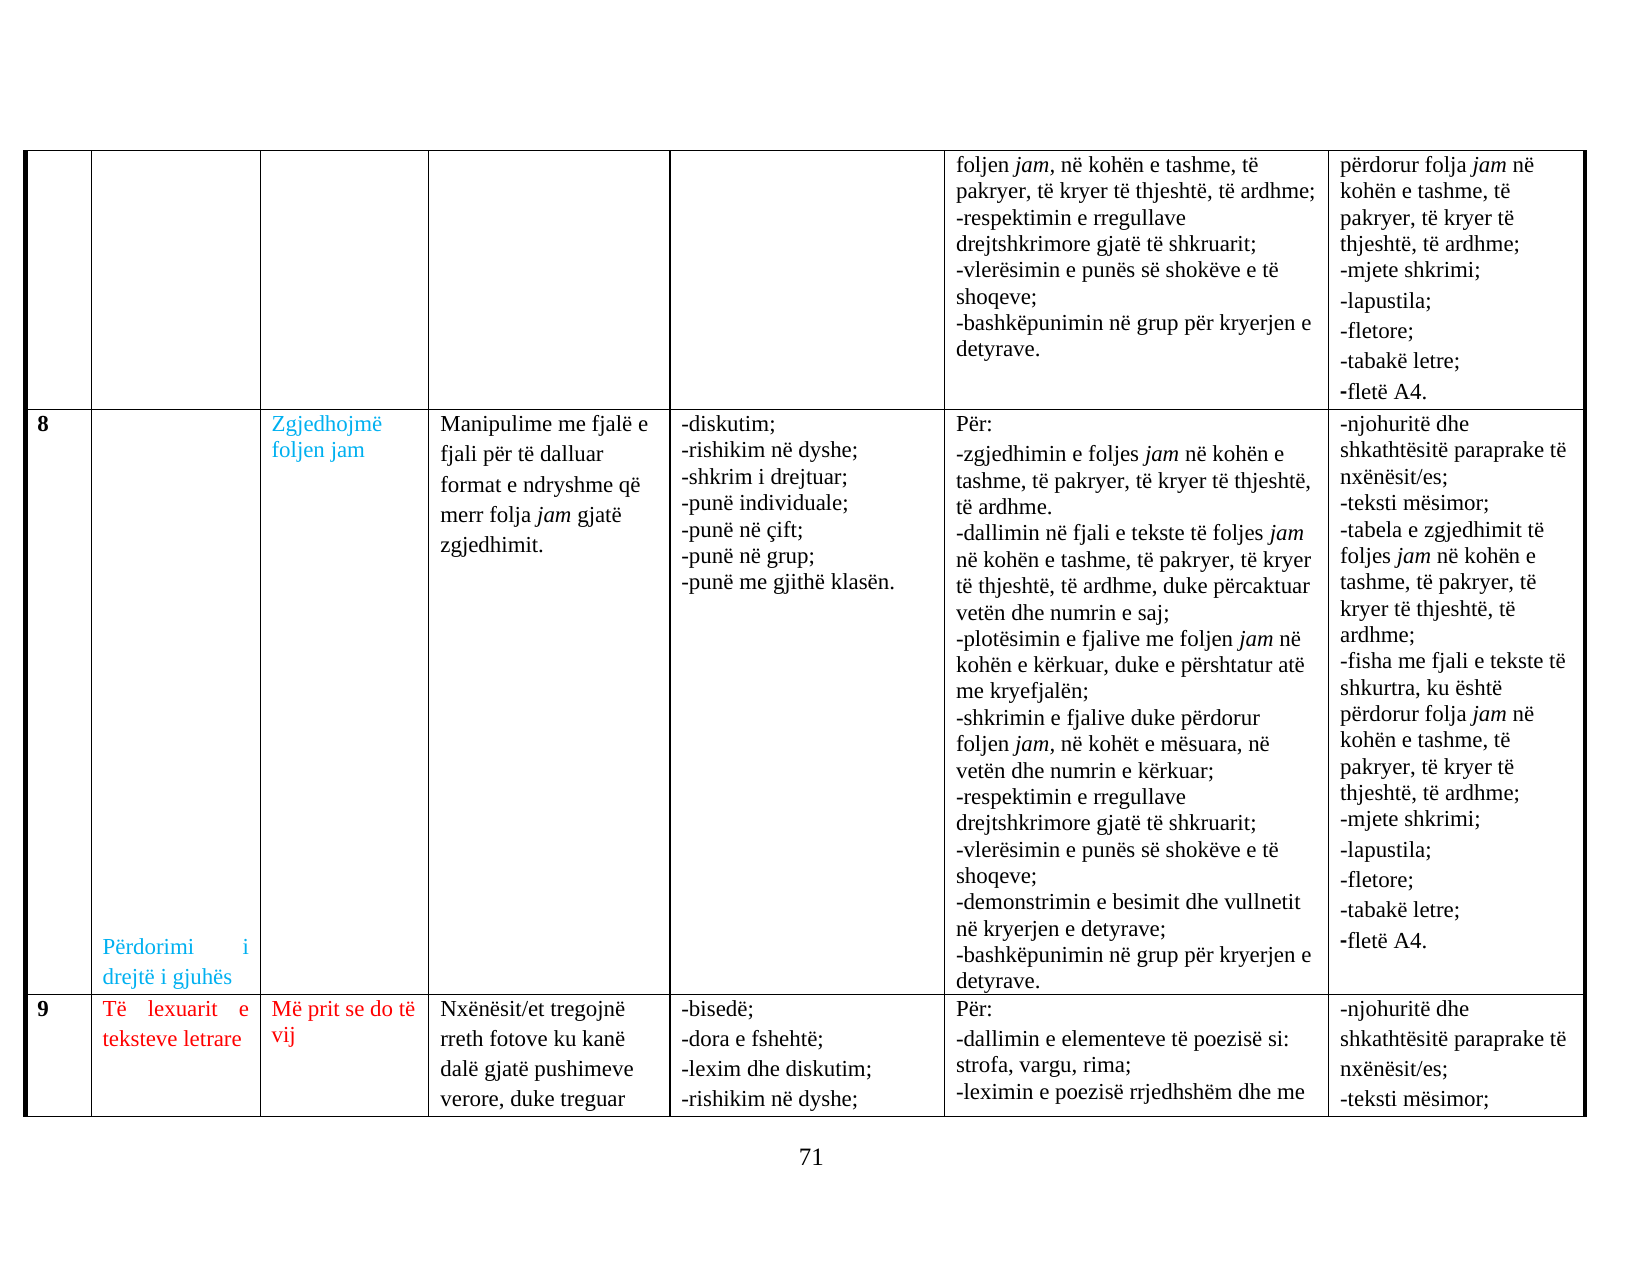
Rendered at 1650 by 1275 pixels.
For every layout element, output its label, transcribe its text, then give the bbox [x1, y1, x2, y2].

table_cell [1329, 995, 1583, 1116]
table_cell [429, 995, 669, 1116]
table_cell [945, 995, 1328, 1116]
table_cell Zgjedhojmë foljen jam [261, 410, 428, 994]
table_cell Përdorimi i drejtë i gjuhës [92, 410, 260, 994]
table_cell 8 [28, 410, 91, 994]
table_cell 9 [28, 995, 91, 1116]
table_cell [671, 151, 944, 409]
table_cell -diskutim; -rishikim në dyshe; -shkrim i drejtuar; -punë individuale; -punë në çift; -punë në grup; -punë me gjithë klasën. [671, 410, 944, 994]
table_cell Manipulime me fjalë e fjali për të dalluar format e ndryshme që merr folja jam gjatë zgjedhimit. [429, 410, 669, 994]
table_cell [671, 995, 944, 1116]
table_cell Për: -zgjedhimin e foljes jam në kohën e tashme, të pakryer, të kryer të thjeshtë, të ardhme. -dallimin në fjali e tekste të foljes jam në kohën e tashme, të pakryer, të kryer të thjeshtë, të ardhme, duke përcaktuar vetën dhe numrin e saj; -plotësimin e fjalive me foljen jam në kohën e kërkuar, duke e përshtatur atë me kryefjalën; -shkrimin e fjalive duke përdorur foljen jam, në kohët e mësuara, në vetën dhe numrin e kërkuar; -respektimin e rregullave drejtshkrimore gjatë të shkruarit; -vlerësimin e punës së shokëve e të shoqeve; -demonstrimin e besimit dhe vullnetit në kryerjen e detyrave; -bashkëpunimin në grup për kryerjen e detyrave. [945, 410, 1328, 994]
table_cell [92, 995, 260, 1116]
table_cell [261, 995, 428, 1116]
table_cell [92, 151, 260, 409]
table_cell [261, 151, 428, 409]
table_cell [1329, 151, 1583, 409]
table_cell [429, 151, 669, 409]
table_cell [945, 151, 1328, 409]
table_cell 7 [28, 151, 91, 409]
